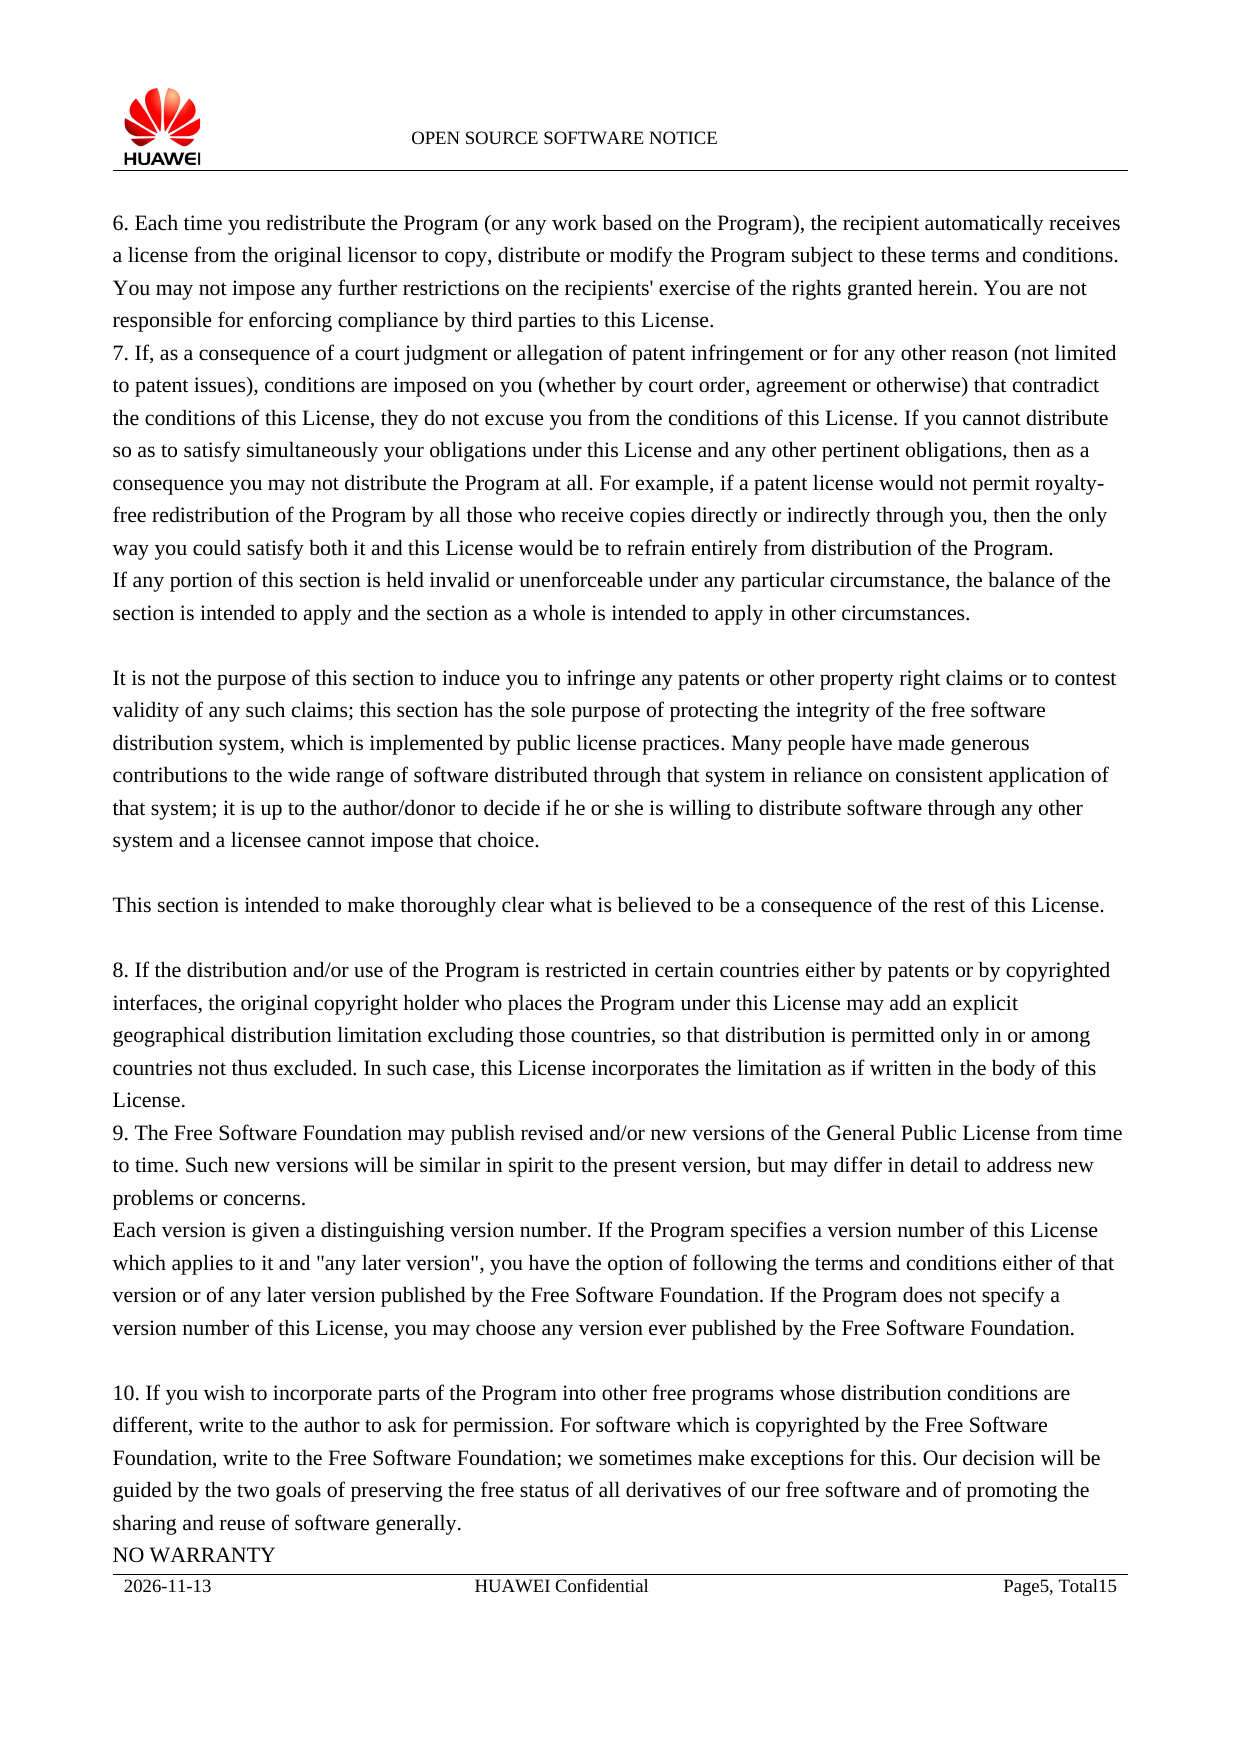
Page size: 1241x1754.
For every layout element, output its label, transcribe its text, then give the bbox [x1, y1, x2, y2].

picture [124, 88, 201, 165]
